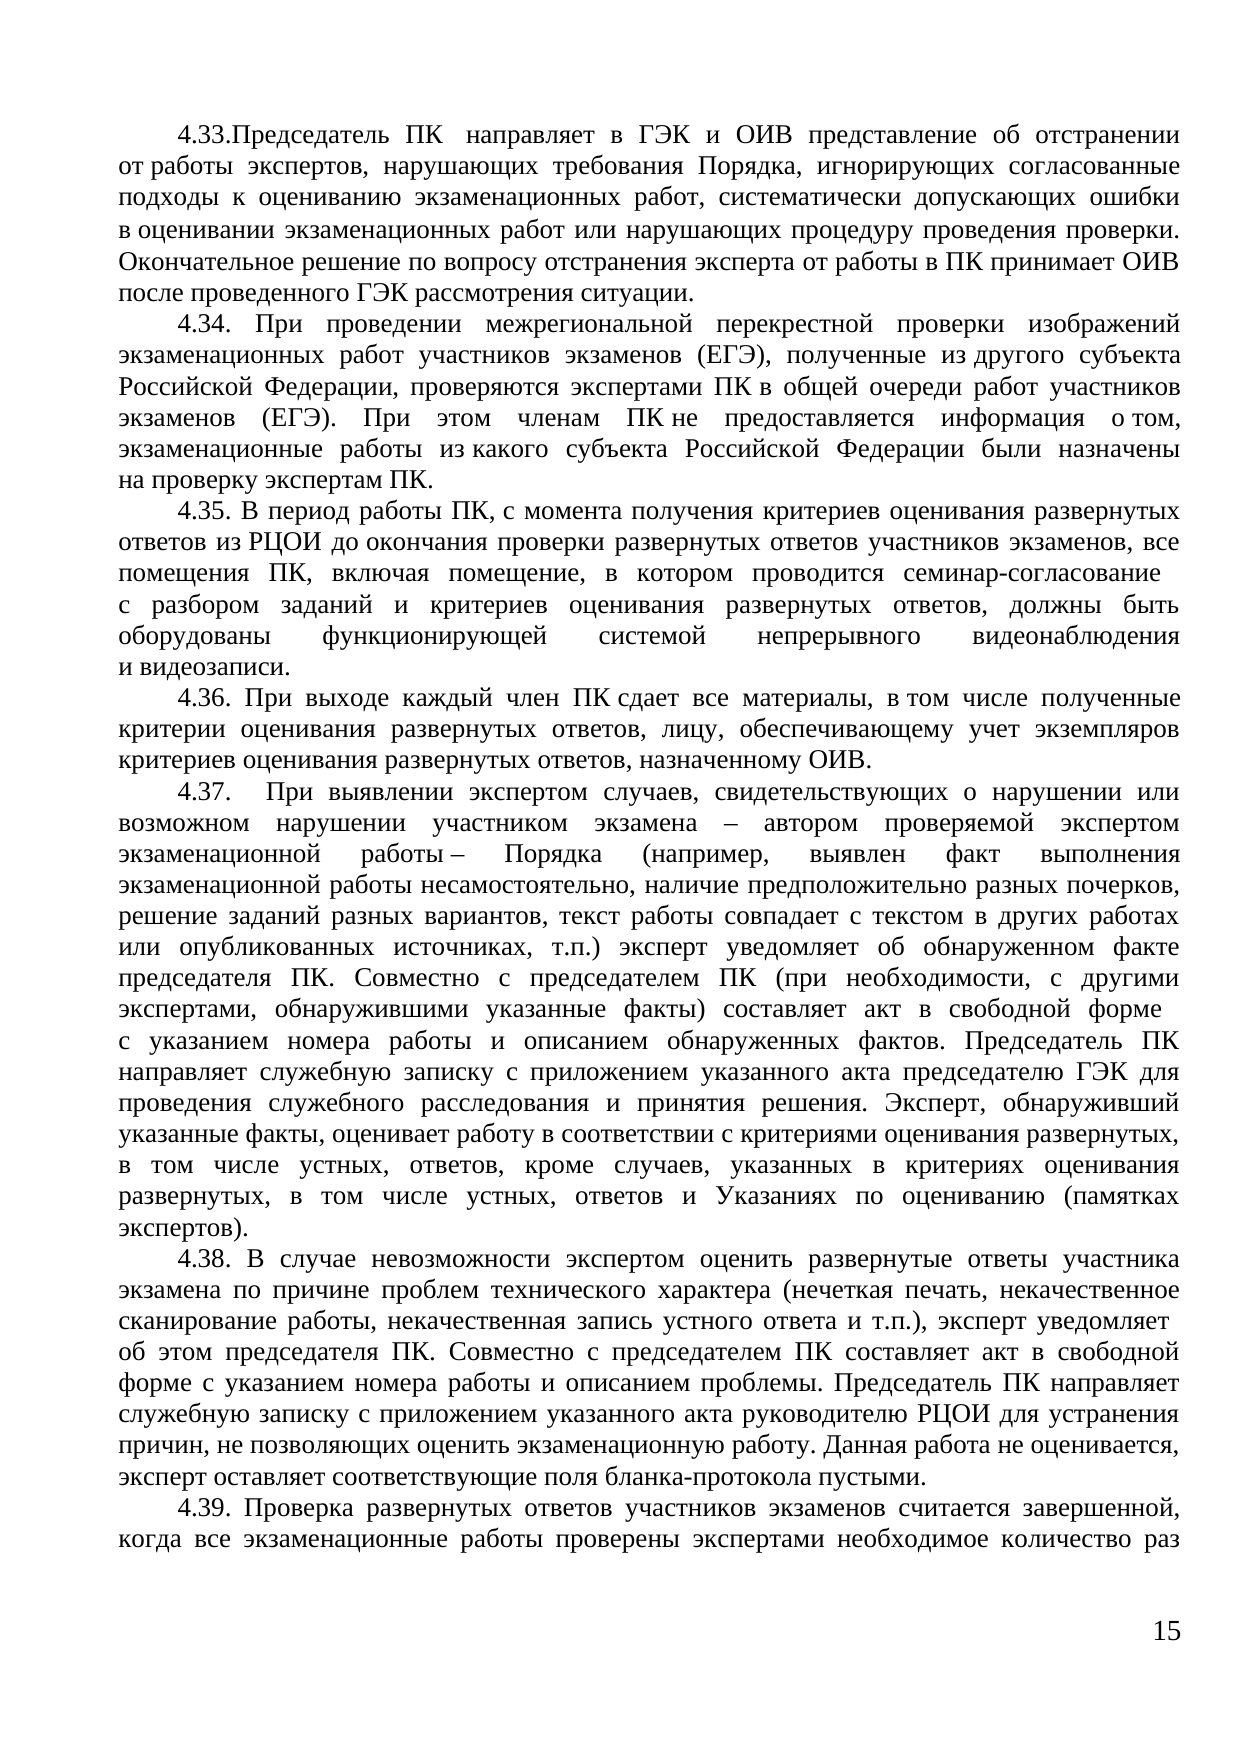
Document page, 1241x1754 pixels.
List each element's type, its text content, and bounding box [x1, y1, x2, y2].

text 4.36. При выходе каждый член ПК сдает все материалы, в том числе полученные критерии оценивания развернутых ответов, лицу, обеспечивающему учет экземпляров критериев оценивания развернутых ответов, назначенному ОИВ. [118, 681, 1181, 774]
text 4.38. В случае невозможности экспертом оценить развернутые ответы участника экзамена по причине проблем технического характера (нечеткая печать, некачественное сканирование работы, некачественная запись устного ответа и т.п.), эксперт уведомляет об этом председателя ПК. Совместно с председателем ПК составляет акт в свободной форме с указанием номера работы и описанием проблемы. Председатель ПК направляет служебную записку с приложением указанного акта руководителю РЦОИ для устранения причин, не позволяющих оценить экзаменационную работу. Данная работа не оценивается, эксперт оставляет соответствующие поля бланка-протокола пустыми. [118, 1242, 1181, 1491]
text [118, 1491, 1181, 1553]
text 4.34. При проведении межрегиональной перекрестной проверки изображений экзаменационных работ участников экзаменов (ЕГЭ), полученные из другого субъекта Российской Федерации, проверяются экспертами ПК в общей очереди работ участников экзаменов (ЕГЭ). При этом членам ПК не предоставляется информация о том, экзаменационные работы из какого субъекта Российской Федерации были назначены на проверку экспертам ПК. [118, 307, 1181, 494]
text 4.33.Председатель ПК направляет в ГЭК и ОИВ представление об отстранении от работы экспертов, нарушающих требования Порядка, игнорирующих согласованные подходы к оцениванию экзаменационных работ, систематически допускающих ошибки в оценивании экзаменационных работ или нарушающих процедуру проведения проверки. Окончательное решение по вопросу отстранения эксперта от работы в ПК принимает ОИВ после проведенного ГЭК рассмотрения ситуации. [118, 118, 1181, 307]
text 4.37. При выявлении экспертом случаев, свидетельствующих о нарушении или возможном нарушении участником экзамена – автором проверяемой экспертом экзаменационной работы – Порядка (например, выявлен факт выполнения экзаменационной работы несамостоятельно, наличие предположительно разных почерков, решение заданий разных вариантов, текст работы совпадает с текстом в других работах или опубликованных источниках, т.п.) эксперт уведомляет об обнаруженном факте председателя ПК. Совместно с председателем ПК (при необходимости, с другими экспертами, обнаружившими указанные факты) составляет акт в свободной форме с указанием номера работы и описанием обнаруженных фактов. Председатель ПК направляет служебную записку с приложением указанного акта председателю ГЭК для проведения служебного расследования и принятия решения. Эксперт, обнаруживший указанные факты, оценивает работу в соответствии с критериями оценивания развернутых, в том числе устных, ответов, кроме случаев, указанных в критериях оценивания развернутых, в том числе устных, ответов и Указаниях по оцениванию (памятках экспертов). [118, 774, 1181, 1242]
text 4.35. В период работы ПК, с момента получения критериев оценивания развернутых ответов из РЦОИ до окончания проверки развернутых ответов участников экзаменов, все помещения ПК, включая помещение, в котором проводится семинар-согласование с разбором заданий и критериев оценивания развернутых ответов, должны быть оборудованы функционирующей системой непрерывного видеонаблюдения и видеозаписи. [118, 494, 1181, 681]
